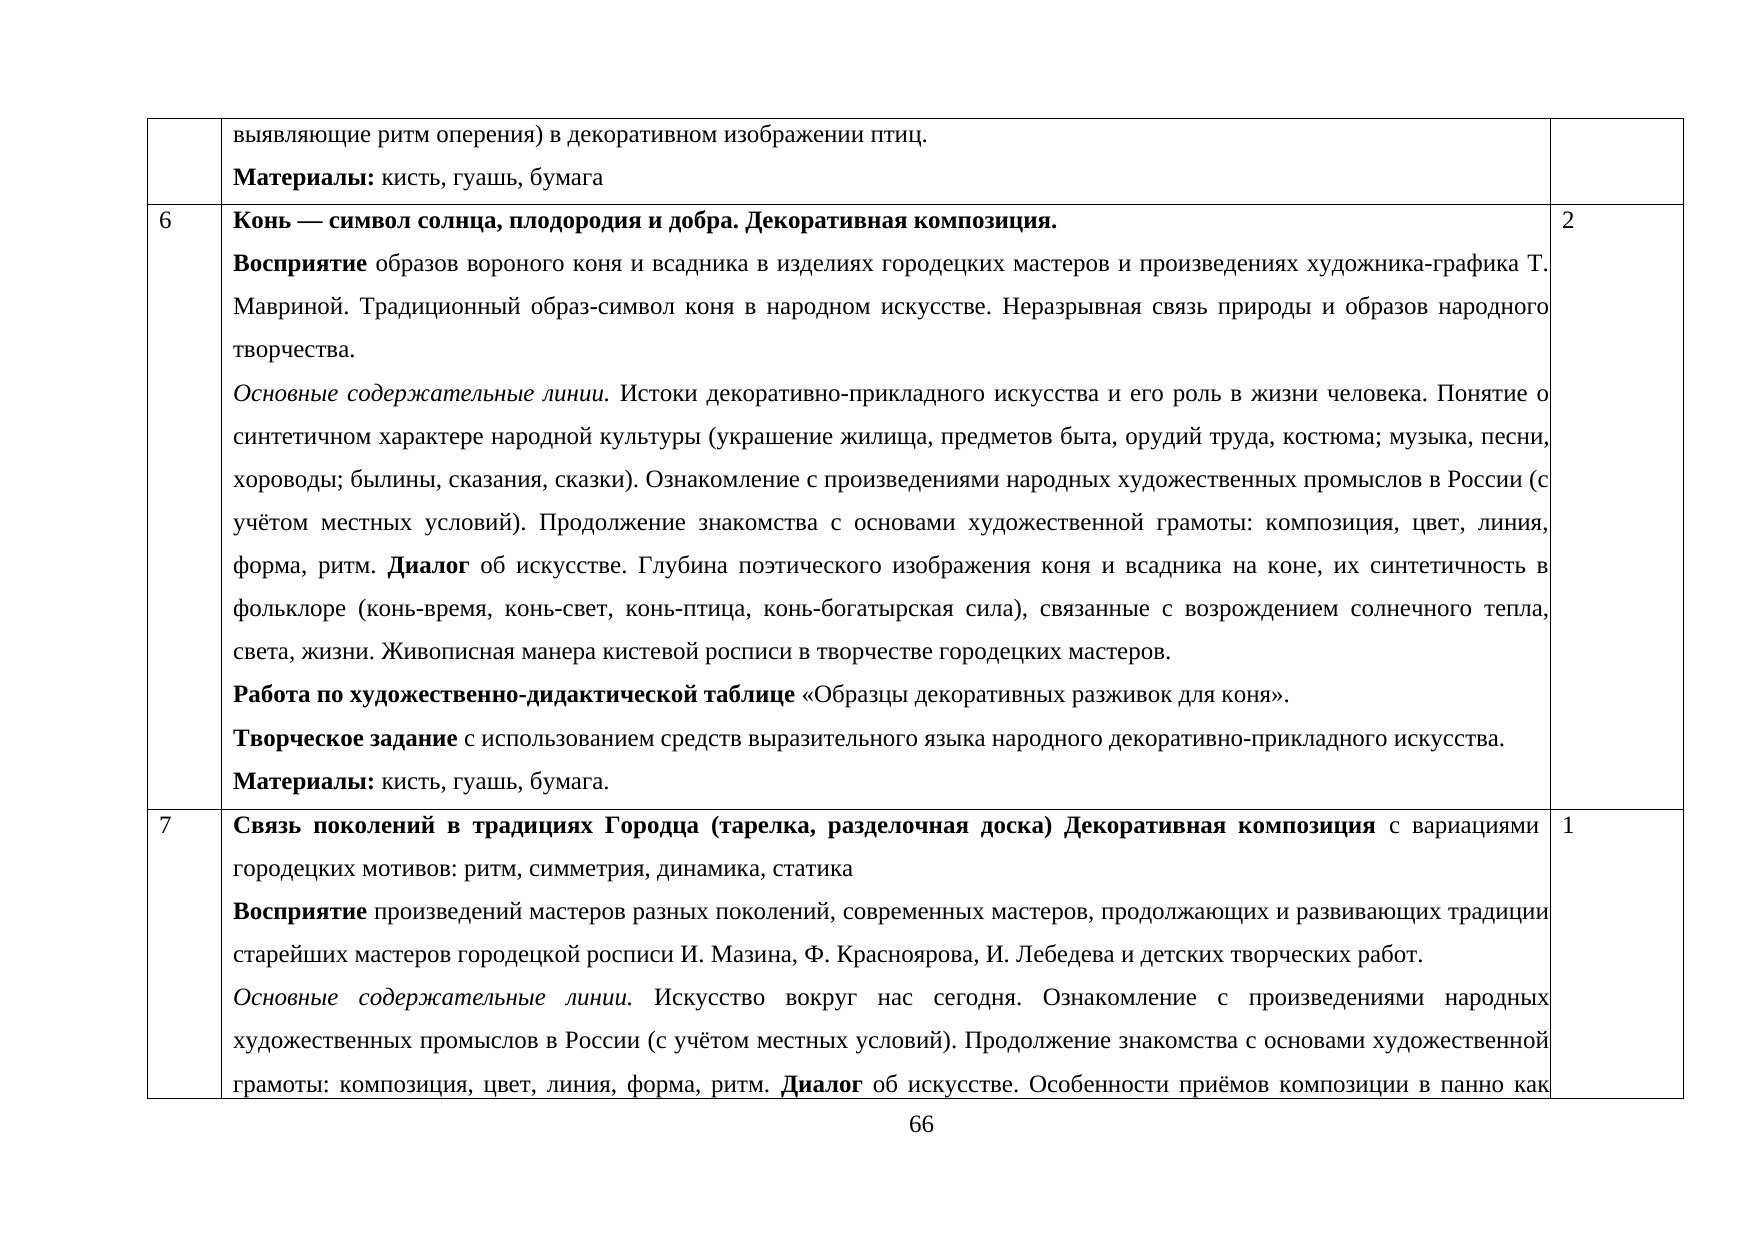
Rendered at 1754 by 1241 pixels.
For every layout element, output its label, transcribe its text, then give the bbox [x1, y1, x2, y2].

table_cell 1 [1551, 810, 1683, 1097]
table_cell Конь — символ солнца, плодородия и добра. Декоративная композиция. Восприятие образов вороного коня и всадника в изделиях городецких мастеров и произведениях художника-графика Т. Мавриной. Традиционный образ-символ коня в народном искусстве. Неразрывная связь природы и образов народного творчества. Основные содержательные линии. Истоки декоративно-прикладного искусства и его роль в жизни человека. Понятие о синтетичном характере народной культуры (украшение жилища, предметов быта, орудий труда, костюма; музыка, песни, хороводы; былины, сказания, сказки). Ознакомление с произведениями народных художественных промыслов в России (с учётом местных условий). Продолжение знакомства с основами художественной грамоты: композиция, цвет, линия, форма, ритм. Диалог об искусстве. Глубина поэтического изображения коня и всадника на коне, их синтетичность в фольклоре (конь-время, конь-свет, конь-птица, конь-богатырская сила), связанные с возрождением солнечного тепла, света, жизни. Живописная манера кистевой росписи в творчестве городецких мастеров. Работа по художественно-дидактической таблице «Образцы декоративных разживок для коня». Творческое задание с использованием средств выразительного языка народного декоративно-прикладного искусства. Материалы: кисть, гуашь, бумага. [222, 205, 1550, 809]
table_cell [222, 810, 1550, 1097]
table_cell 1 [1551, 119, 1683, 204]
table_cell 5. [148, 119, 221, 204]
table_cell 7 [148, 810, 221, 1097]
table_cell 2 [1551, 205, 1683, 809]
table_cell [222, 119, 1550, 204]
table_cell 6 [148, 205, 221, 809]
